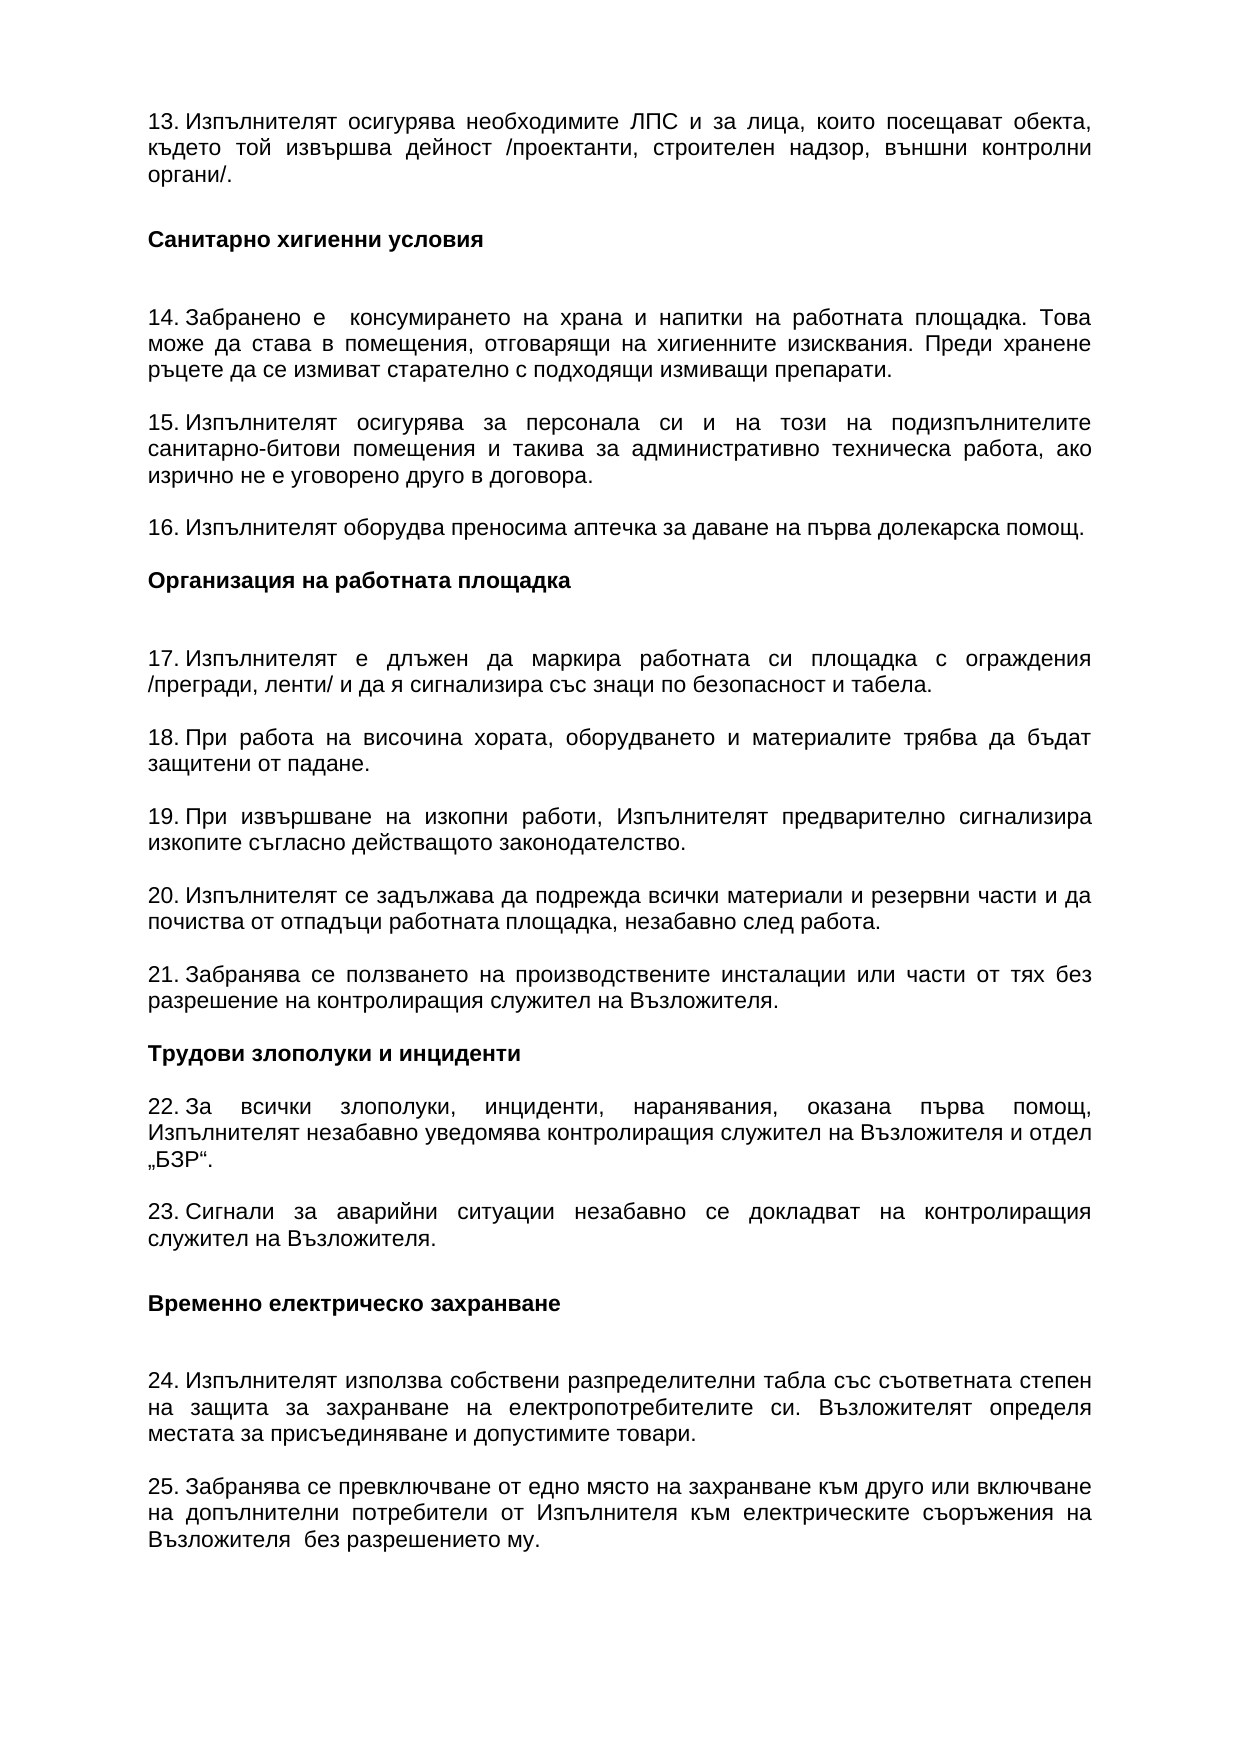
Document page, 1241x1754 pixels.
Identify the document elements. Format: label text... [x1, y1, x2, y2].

text Трудови злополуки и инциденти [148, 1040, 1092, 1066]
list Изпълнителят е длъжен да маркира работната си площадка с ограждения /прегради, ленти/ и да я сигнализира със знаци по безопасност и табела. [148, 645, 1092, 697]
list Забранено е консумирането на храна и напитки на работната площадка. Това може да става в помещения, отговарящи на хигиенните изисквания. Преди хранене ръцете да се измиват старателно с подходящи измиващи препарати. [148, 303, 1092, 383]
list Изпълнителят използва собствени разпределителни табла със съответната степен на защита за захранване на електропотребителите си. Възложителят определя местата за присъединяване и допустимите товари. [148, 1367, 1092, 1447]
list При работа на височина хората, оборудването и материалите трябва да бъдат защитени от падане. [148, 724, 1092, 777]
list Изпълнителят оборудва преносима аптечка за даване на първа долекарска помощ. [148, 514, 1092, 541]
list За всички злополуки, инциденти, наранявания, оказана първа помощ, Изпълнителят незабавно уведомява контролиращия служител на Възложителя и отдел „БЗР“. [148, 1093, 1092, 1172]
list Сигнали за аварийни ситуации незабавно се докладват на контролиращия служител на Възложителя. [148, 1198, 1092, 1251]
list Изпълнителят се задължава да подрежда всички материали и резервни части и да почиства от отпадъци работната площадка, незабавно след работа. [148, 882, 1092, 935]
list При извършване на изкопни работи, Изпълнителят предварително сигнализира изкопите съгласно действащото законодателство. [148, 803, 1092, 856]
list Изпълнителят осигурява необходимите ЛПС и за лица, които посещават обекта, където той извършва дейност /проектанти, строителен надзор, външни контролни органи/. [148, 108, 1092, 187]
list Забранява се превключване от едно място на захранване към друго или включване на допълнителни потребители от Изпълнителя към електрическите съоръжения на Възложителя без разрешението му. [148, 1473, 1092, 1552]
list Забранява се ползването на производствените инсталации или части от тях без разрешение на контролиращия служител на Възложителя. [148, 961, 1092, 1014]
text Санитарно хигиенни условия [148, 226, 1092, 252]
list Изпълнителят осигурява за персонала си и на този на подизпълнителите санитарно-битови помещения и такива за административно техническа работа, ако изрично не е уговорено друго в договора. [148, 409, 1092, 488]
text Временно електрическо захранване [148, 1290, 1092, 1316]
text Организация на работната площадка [148, 567, 1092, 593]
